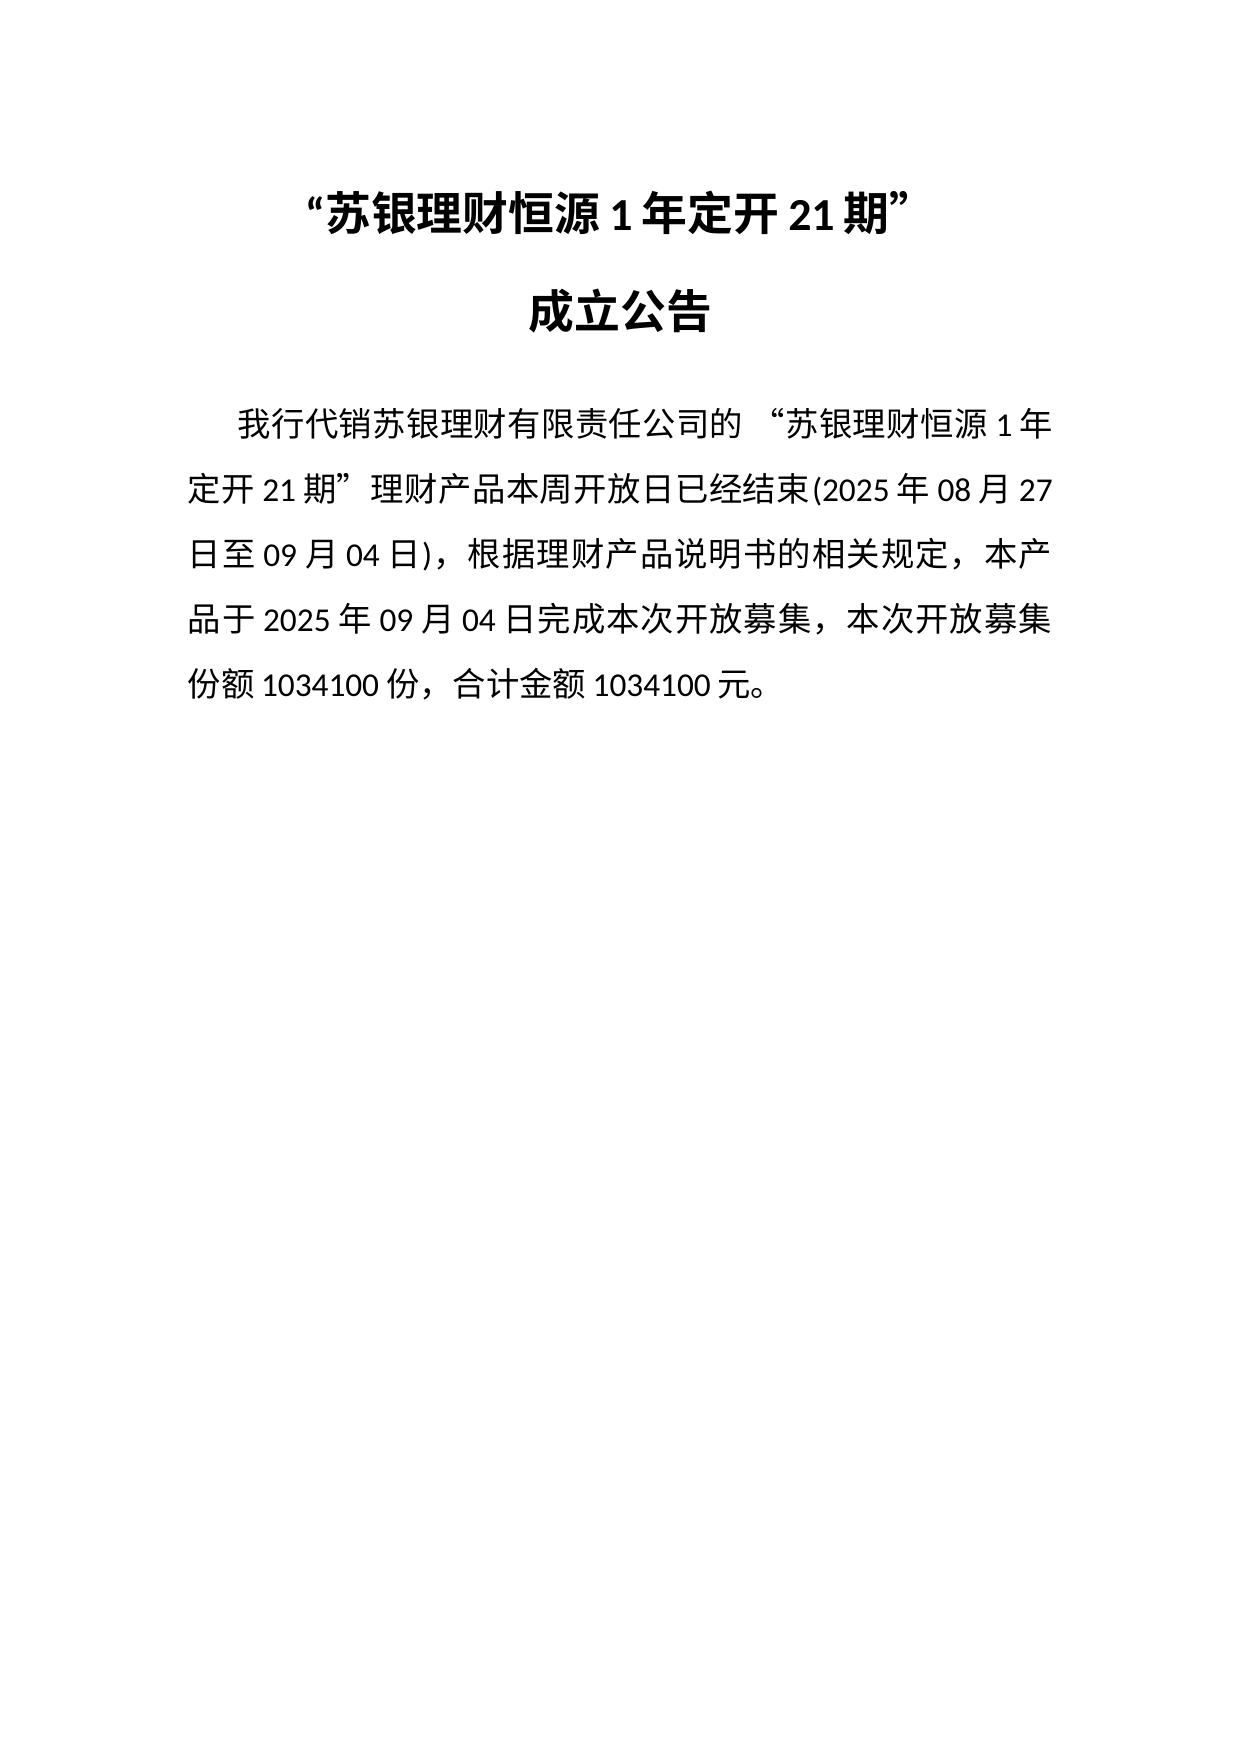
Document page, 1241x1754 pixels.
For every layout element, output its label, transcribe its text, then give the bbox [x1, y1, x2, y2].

text “苏银理财恒源1年定开21期” [187, 162, 1053, 259]
text 成立公告 [187, 259, 1053, 357]
text 我行代销苏银理财有限责任公司的 “苏银理财恒源1年定开21期”理财产品本周开放日已经结束(2025年08月27日至09月04日)，根据理财产品说明书的相关规定，本产品于2025年09月04日完成本次开放募集，本次开放募集份额1034100份，合计金额1034100元。 [187, 389, 1053, 714]
